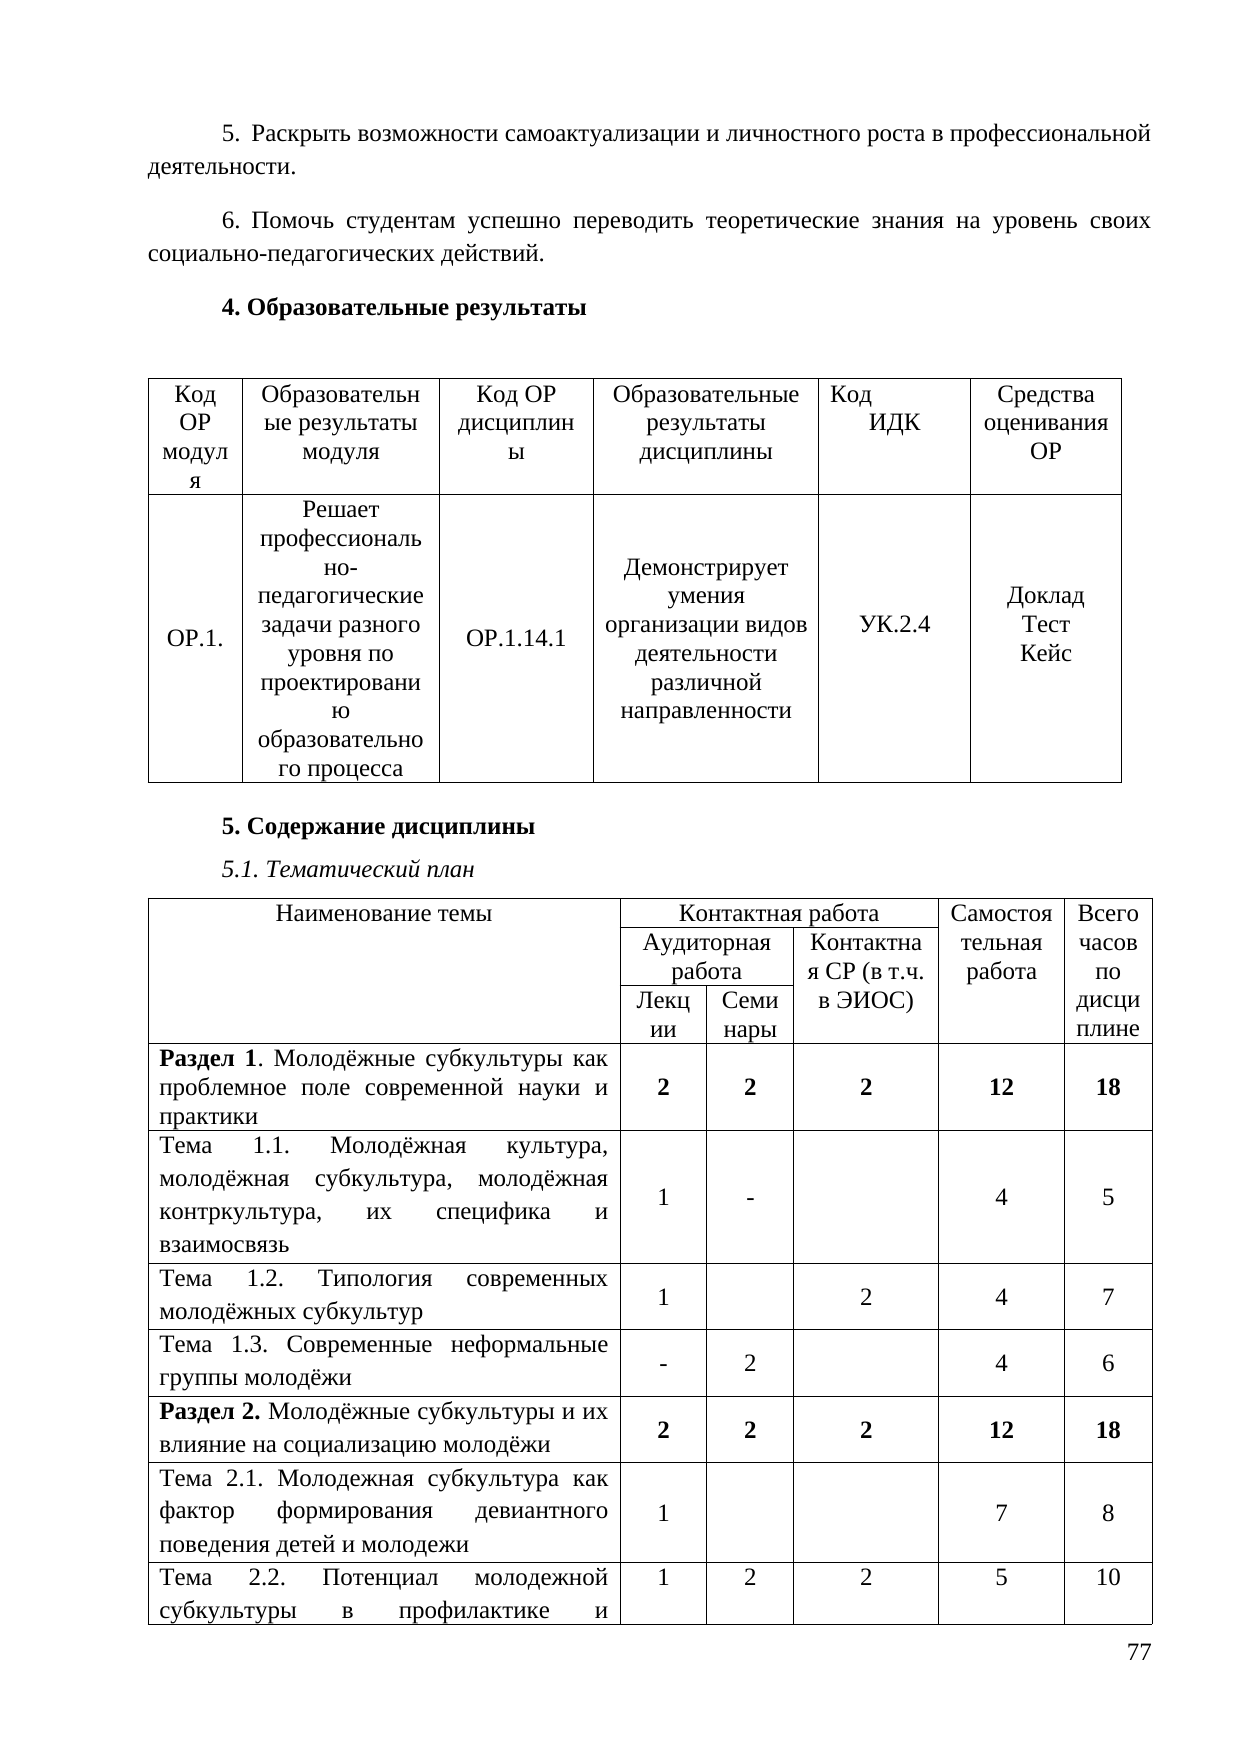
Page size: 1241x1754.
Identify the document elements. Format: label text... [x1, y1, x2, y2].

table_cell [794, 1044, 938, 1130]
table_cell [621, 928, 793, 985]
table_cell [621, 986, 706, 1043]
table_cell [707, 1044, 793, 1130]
text 5. Содержание дисциплины [148, 811, 1152, 840]
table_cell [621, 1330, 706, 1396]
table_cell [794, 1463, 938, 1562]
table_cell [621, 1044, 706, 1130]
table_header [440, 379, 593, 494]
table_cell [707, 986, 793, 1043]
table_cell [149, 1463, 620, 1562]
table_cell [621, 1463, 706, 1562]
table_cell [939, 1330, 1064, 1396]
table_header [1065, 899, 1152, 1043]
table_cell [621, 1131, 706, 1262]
text 5.1. Тематический план [148, 854, 1152, 883]
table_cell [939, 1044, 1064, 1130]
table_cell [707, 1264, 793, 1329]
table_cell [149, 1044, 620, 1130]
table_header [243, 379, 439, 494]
text 4. Образовательные результаты [148, 292, 1152, 321]
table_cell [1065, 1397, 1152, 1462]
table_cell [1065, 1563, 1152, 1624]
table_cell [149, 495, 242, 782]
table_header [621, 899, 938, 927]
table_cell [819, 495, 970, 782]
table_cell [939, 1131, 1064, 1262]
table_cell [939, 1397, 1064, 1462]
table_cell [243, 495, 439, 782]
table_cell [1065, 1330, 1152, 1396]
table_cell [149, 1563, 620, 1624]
list Раскрыть возможности самоактуализации и личностного роста в профессиональной деятельности. [148, 118, 1152, 180]
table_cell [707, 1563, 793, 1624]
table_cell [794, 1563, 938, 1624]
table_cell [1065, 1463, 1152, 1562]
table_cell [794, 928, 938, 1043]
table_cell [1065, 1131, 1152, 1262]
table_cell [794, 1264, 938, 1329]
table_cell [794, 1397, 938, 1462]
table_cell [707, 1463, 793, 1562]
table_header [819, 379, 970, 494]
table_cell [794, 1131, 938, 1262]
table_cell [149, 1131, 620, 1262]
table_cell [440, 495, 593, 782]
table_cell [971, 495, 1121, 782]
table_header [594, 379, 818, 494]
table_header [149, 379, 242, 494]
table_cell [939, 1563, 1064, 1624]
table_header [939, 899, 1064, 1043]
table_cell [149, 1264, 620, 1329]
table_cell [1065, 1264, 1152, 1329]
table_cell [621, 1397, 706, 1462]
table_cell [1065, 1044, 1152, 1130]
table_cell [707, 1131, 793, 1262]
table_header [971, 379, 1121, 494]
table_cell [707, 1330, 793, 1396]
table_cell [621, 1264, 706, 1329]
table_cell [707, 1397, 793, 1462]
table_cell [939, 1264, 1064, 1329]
list Помочь студентам успешно переводить теоретические знания на уровень своих социально-педагогических действий. [148, 205, 1152, 267]
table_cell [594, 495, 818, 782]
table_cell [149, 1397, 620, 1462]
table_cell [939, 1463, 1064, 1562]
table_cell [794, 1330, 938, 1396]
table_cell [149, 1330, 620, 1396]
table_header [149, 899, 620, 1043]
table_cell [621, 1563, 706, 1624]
